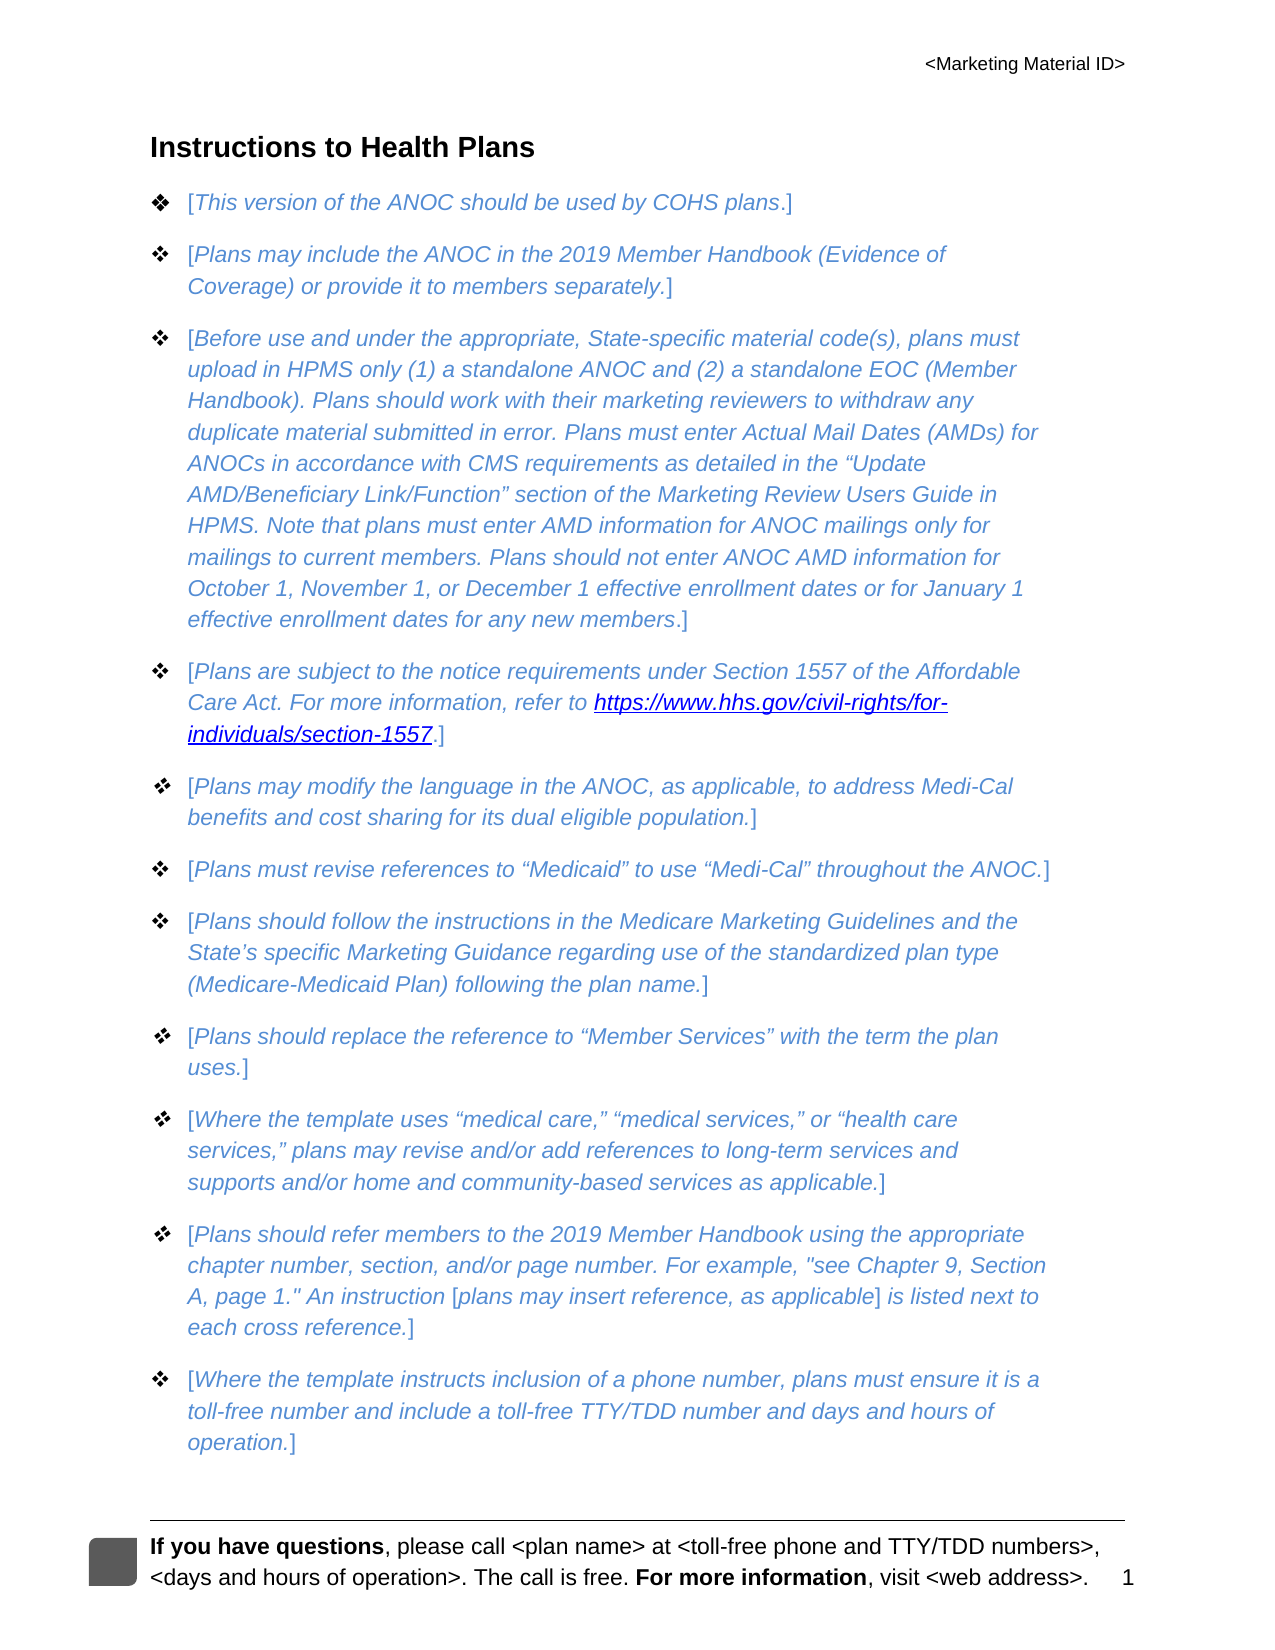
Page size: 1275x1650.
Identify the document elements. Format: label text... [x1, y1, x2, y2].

list [This version of the ANOC should be used by COHS plans.] [150, 186, 1050, 217]
list [Plans should replace the reference to “Member Services” with the term the plan uses.] [150, 1019, 1050, 1082]
list [Plans may include the ANOC in the 2019 Member Handbook (Evidence of Coverage) or provide it to members separately.] [150, 238, 1050, 300]
list [Plans are subject to the notice requirements under Section 1557 of the Affordable Care Act. For more information, refer to https://www.hhs.gov/civil-rights/for-individuals/section-1557.] [150, 654, 1050, 748]
list [Where the template uses “medical care,” “medical services,” or “health care services,” plans may revise and/or add references to long-term services and supports and/or home and community-based services as applicable.] [150, 1102, 1050, 1196]
list [Plans must revise references to “Medicaid” to use “Medi-Cal” throughout the ANOC.] [150, 852, 1050, 884]
list [Where the template instructs inclusion of a phone number, plans must ensure it is a toll-free number and include a toll-free TTY/TDD number and days and hours of operation.] [150, 1363, 1050, 1457]
list [Plans may modify the language in the ANOC, as applicable, to address Medi-Cal benefits and cost sharing for its dual eligible population.] [150, 769, 1050, 832]
list [Before use and under the appropriate, State-specific material code(s), plans must upload in HPMS only (1) a standalone ANOC and (2) a standalone EOC (Member Handbook). Plans should work with their marketing reviewers to withdraw any duplicate material submitted in error. Plans must enter Actual Mail Dates (AMDs) for ANOCs in accordance with CMS requirements as detailed in the “Update AMD/Beneficiary Link/Function” section of the Marketing Review Users Guide in HPMS. Note that plans must enter AMD information for ANOC mailings only for mailings to current members. Plans should not enter ANOC AMD information for October 1, November 1, or December 1 effective enrollment dates or for January 1 effective enrollment dates for any new members.] [150, 321, 1050, 634]
list [Plans should refer members to the 2019 Member Handbook using the appropriate chapter number, section, and/or page number. For example, "see Chapter 9, Section A, page 1." An instruction [plans may insert reference, as applicable] is listed next to each cross reference.] [150, 1217, 1050, 1342]
text Instructions to Health Plans [150, 127, 1125, 165]
list [Plans should follow the instructions in the Medicare Marketing Guidelines and the State’s specific Marketing Guidance regarding use of the standardized plan type (Medicare-Medicaid Plan) following the plan name.] [150, 904, 1050, 998]
